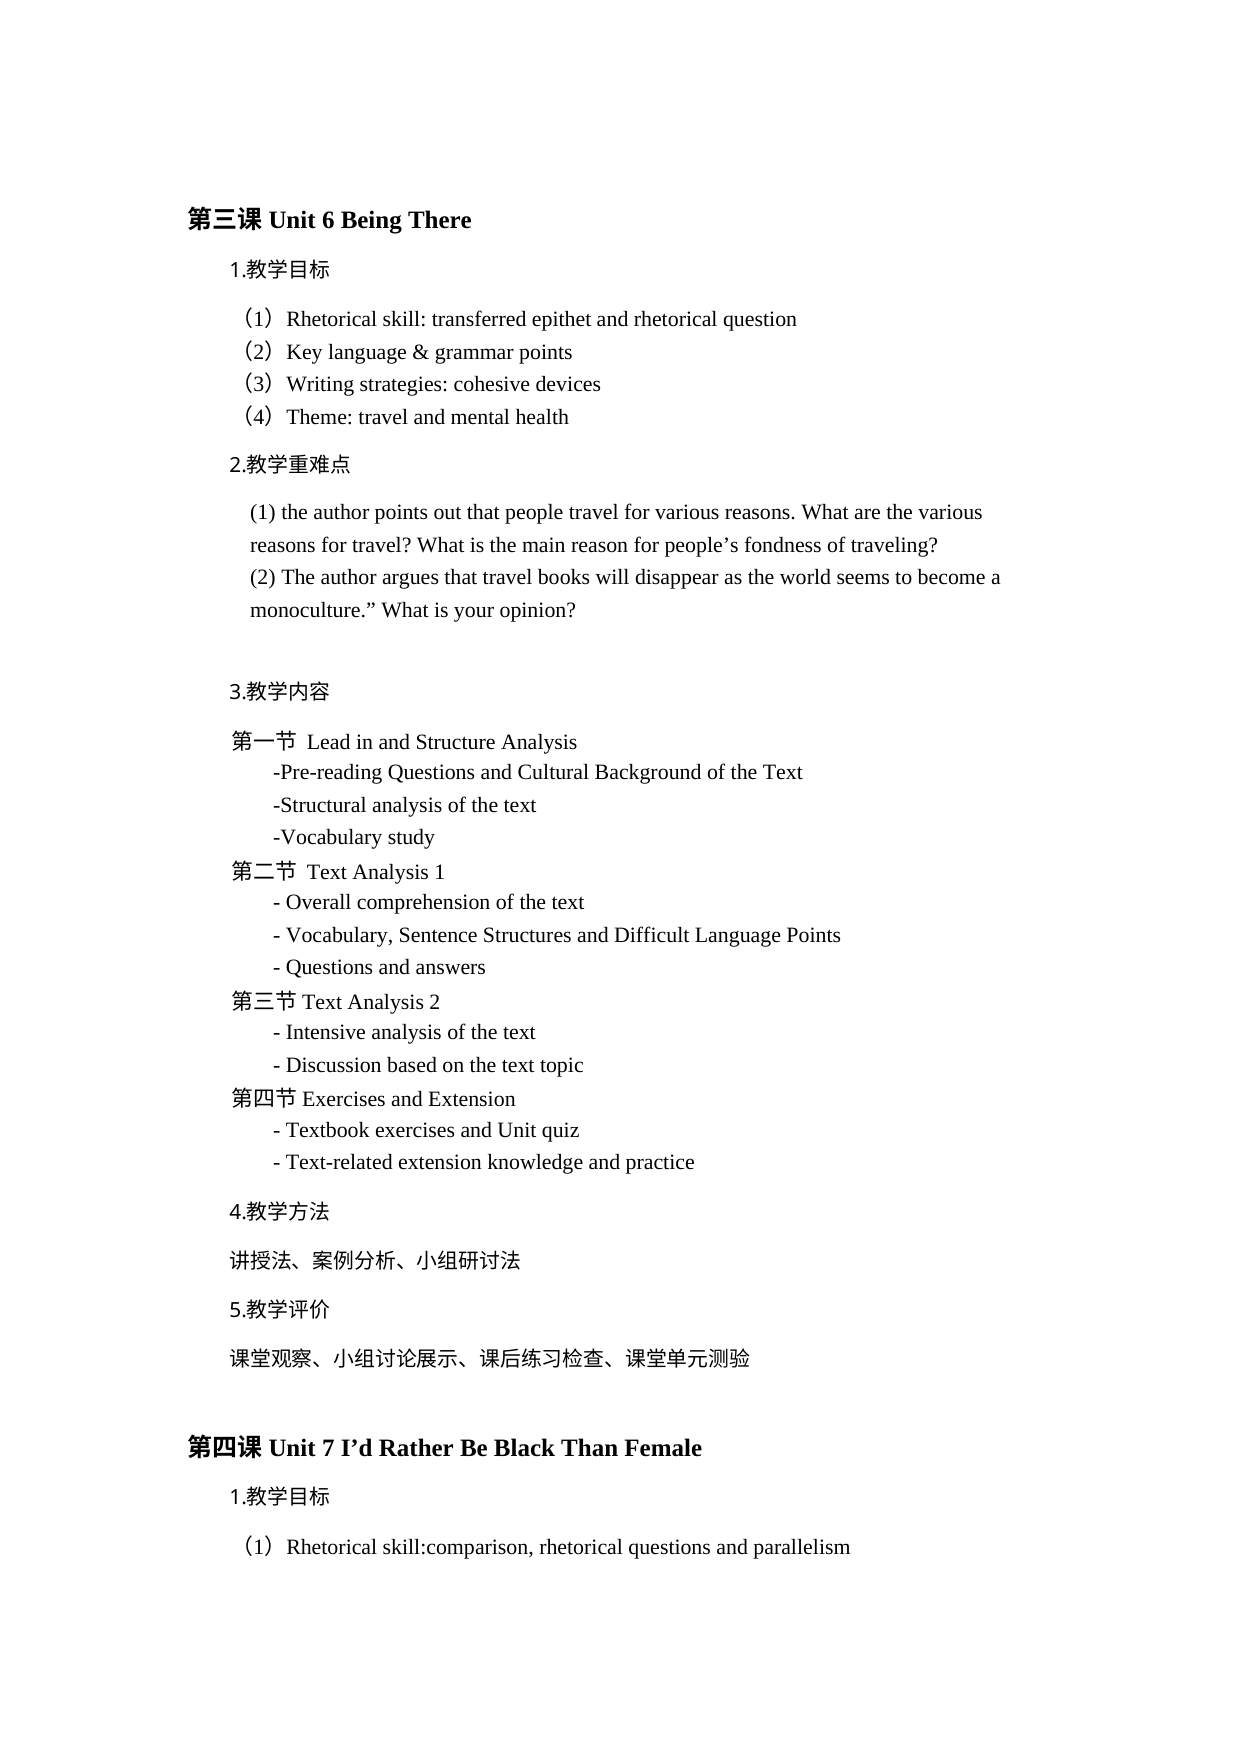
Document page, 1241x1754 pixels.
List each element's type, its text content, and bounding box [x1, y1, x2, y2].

text 3.教学内容 [187, 674, 1053, 707]
text 1.教学目标 [187, 1479, 1053, 1512]
text 第四节 Exercises and Extension [187, 1081, 1053, 1113]
text (1) the author points out that people travel for various reasons. What are the various reasons for travel? What is the main reason for people’s fondness of traveling? [250, 496, 1053, 561]
text （3）Writing strategies: cohesive devices [187, 366, 1053, 398]
text (2) The author argues that travel books will disappear as the world seems to become a monoculture.” What is your opinion? [250, 561, 1053, 626]
text 第三课 Unit 6 Being There [187, 199, 1053, 236]
text 4.教学方法 [187, 1194, 1053, 1227]
text 第二节 Text Analysis 1 [187, 853, 1053, 886]
text -Vocabulary study [229, 821, 1053, 853]
text - Discussion based on the text topic [229, 1048, 1053, 1081]
text 5.教学评价 [187, 1292, 1053, 1324]
text -Structural analysis of the text [229, 788, 1053, 821]
text （1）Rhetorical skill: transferred epithet and rhetorical question [187, 301, 1053, 333]
text -Pre-reading Questions and Cultural Background of the Text [229, 756, 1053, 788]
text 讲授法、案例分析、小组研讨法 [187, 1243, 1053, 1276]
text - Vocabulary, Sentence Structures and Difficult Language Points [229, 918, 1053, 951]
text （4）Theme: travel and mental health [187, 398, 1053, 431]
text - Textbook exercises and Unit quiz [229, 1113, 1053, 1146]
text - Intensive analysis of the text [229, 1016, 1053, 1048]
text 第一节 Lead in and Structure Analysis [187, 723, 1053, 756]
text （2）Key language & grammar points [187, 333, 1053, 366]
text 第四课 Unit 7 I’d Rather Be Black Than Female [187, 1427, 1053, 1463]
text - Overall comprehension of the text [229, 886, 1053, 918]
text - Questions and answers [229, 951, 1053, 983]
text 1.教学目标 [187, 252, 1053, 284]
text - Text-related extension knowledge and practice [229, 1146, 1053, 1178]
text 课堂观察、小组讨论展示、课后练习检查、课堂单元测验 [187, 1341, 1053, 1373]
text 2.教学重难点 [187, 447, 1053, 479]
text 第三节 Text Analysis 2 [187, 983, 1053, 1016]
text （1）Rhetorical skill:comparison, rhetorical questions and parallelism [187, 1528, 1053, 1561]
